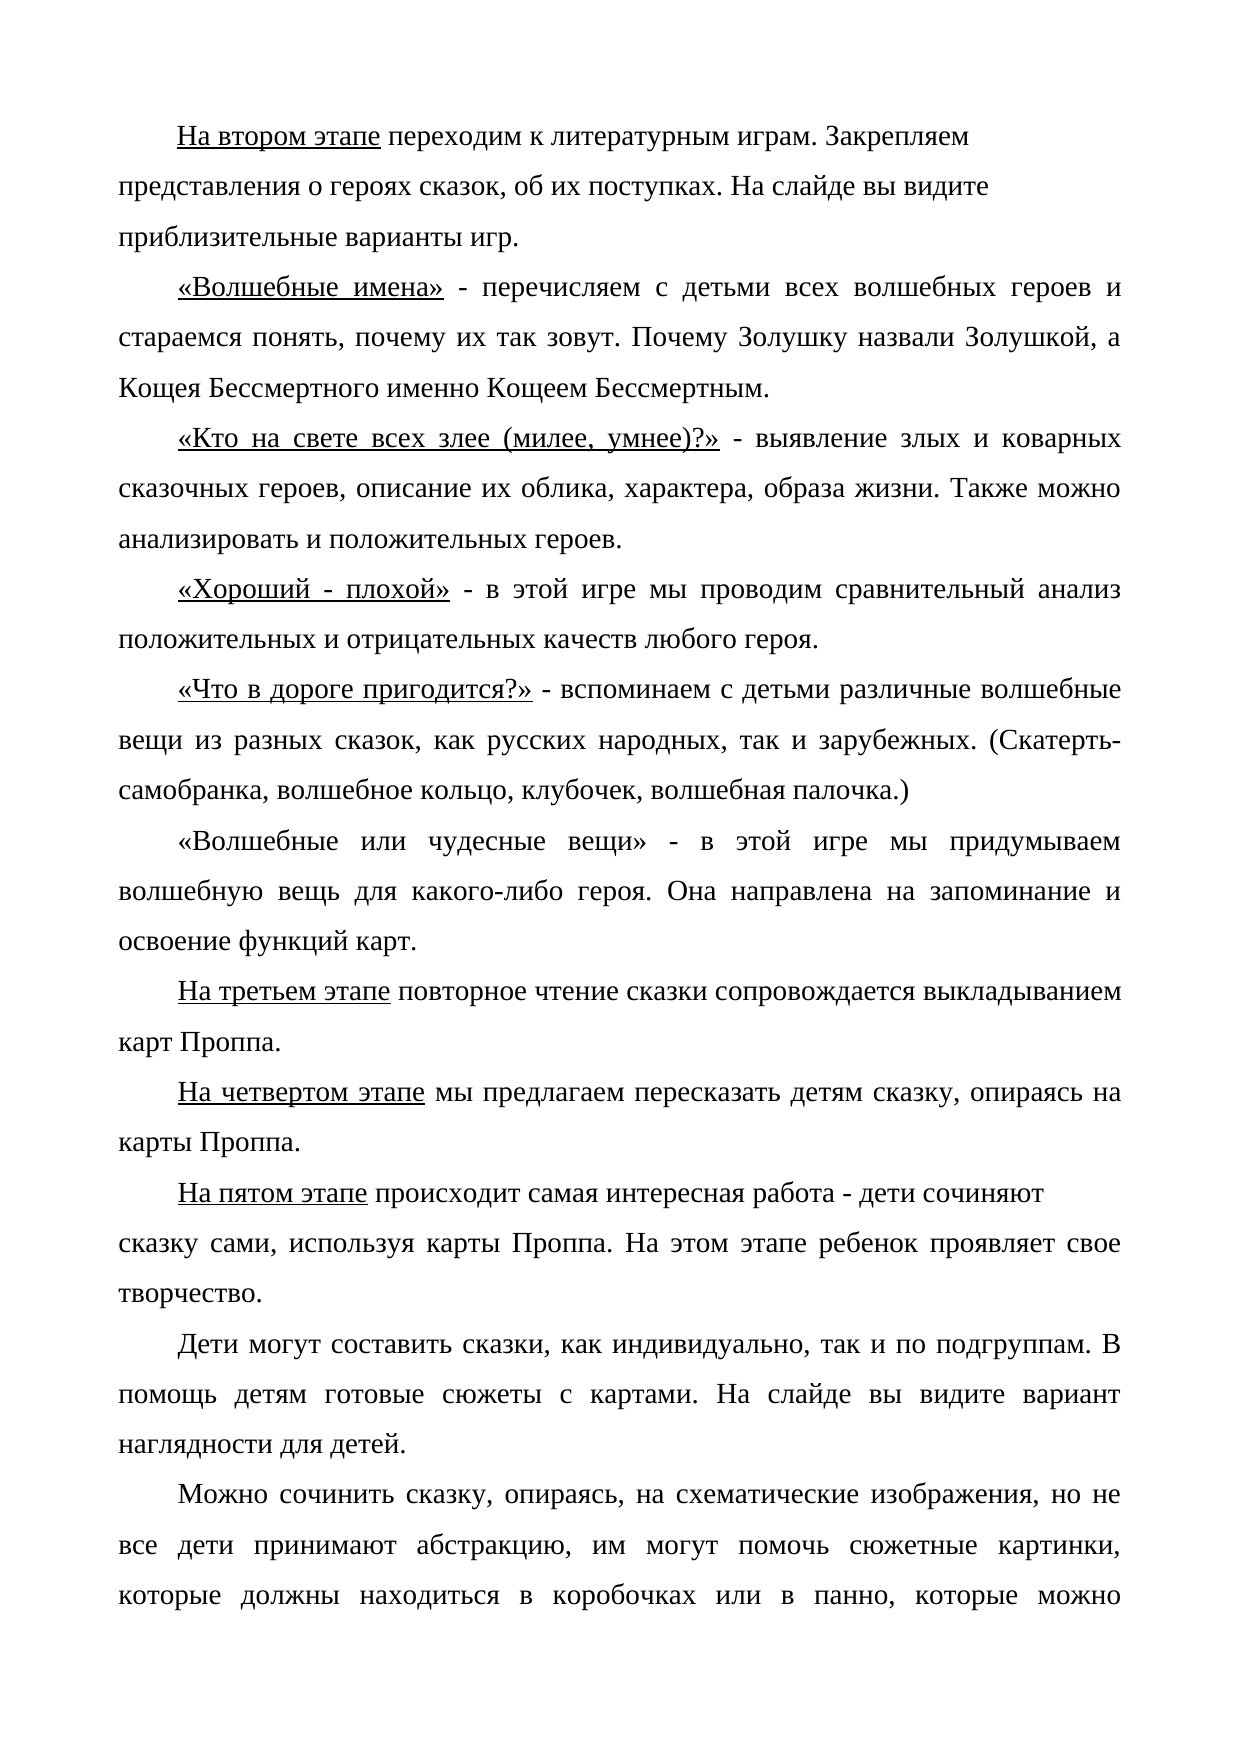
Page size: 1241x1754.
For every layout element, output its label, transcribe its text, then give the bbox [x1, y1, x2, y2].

text «Кто на свете всех злее (милее, умнее)?» - выявление злых и коварных сказочных героев, описание их облика, характера, образа жизни. Также можно анализировать и положительных героев. [118, 420, 1122, 554]
text сказку сами, используя карты Проппа. На этом этапе ребенок проявляет свое творчество. [118, 1225, 1122, 1309]
text На четвертом этапе мы предлагаем пересказать детям сказку, опираясь на карты Проппа. [118, 1074, 1122, 1158]
text На втором этапе переходим к литературным играм. Закрепляем представления о героях сказок, об их поступках. На слайде вы видите приблизительные варианты игр. [118, 118, 1122, 252]
text «Волшебные имена» - перечисляем с детьми всех волшебных героев и стараемся понять, почему их так зовут. Почему Золушку назвали Золушкой, а Кощея Бессмертного именно Кощеем Бессмертным. [118, 269, 1122, 403]
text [118, 1477, 1122, 1611]
text Дети могут составить сказки, как индивидуально, так и по подгруппам. В помощь детям готовые сюжеты с картами. На слайде вы видите вариант наглядности для детей. [118, 1326, 1122, 1460]
text На пятом этапе происходит самая интересная работа - дети сочиняют [118, 1175, 1122, 1208]
text «Хороший - плохой» - в этой игре мы проводим сравнительный анализ положительных и отрицательных качеств любого героя. [118, 571, 1122, 655]
text «Что в дороге пригодится?» - вспоминаем с детьми различные волшебные вещи из разных сказок, как русских народных, так и зарубежных. (Скатерть-самобранка, волшебное кольцо, клубочек, волшебная палочка.) [118, 672, 1122, 806]
text На третьем этапе повторное чтение сказки сопровождается выкладыванием карт Проппа. [118, 973, 1122, 1057]
text «Волшебные или чудесные вещи» - в этой игре мы придумываем волшебную вещь для какого-либо героя. Она направлена на запоминание и освоение функций карт. [118, 823, 1122, 957]
